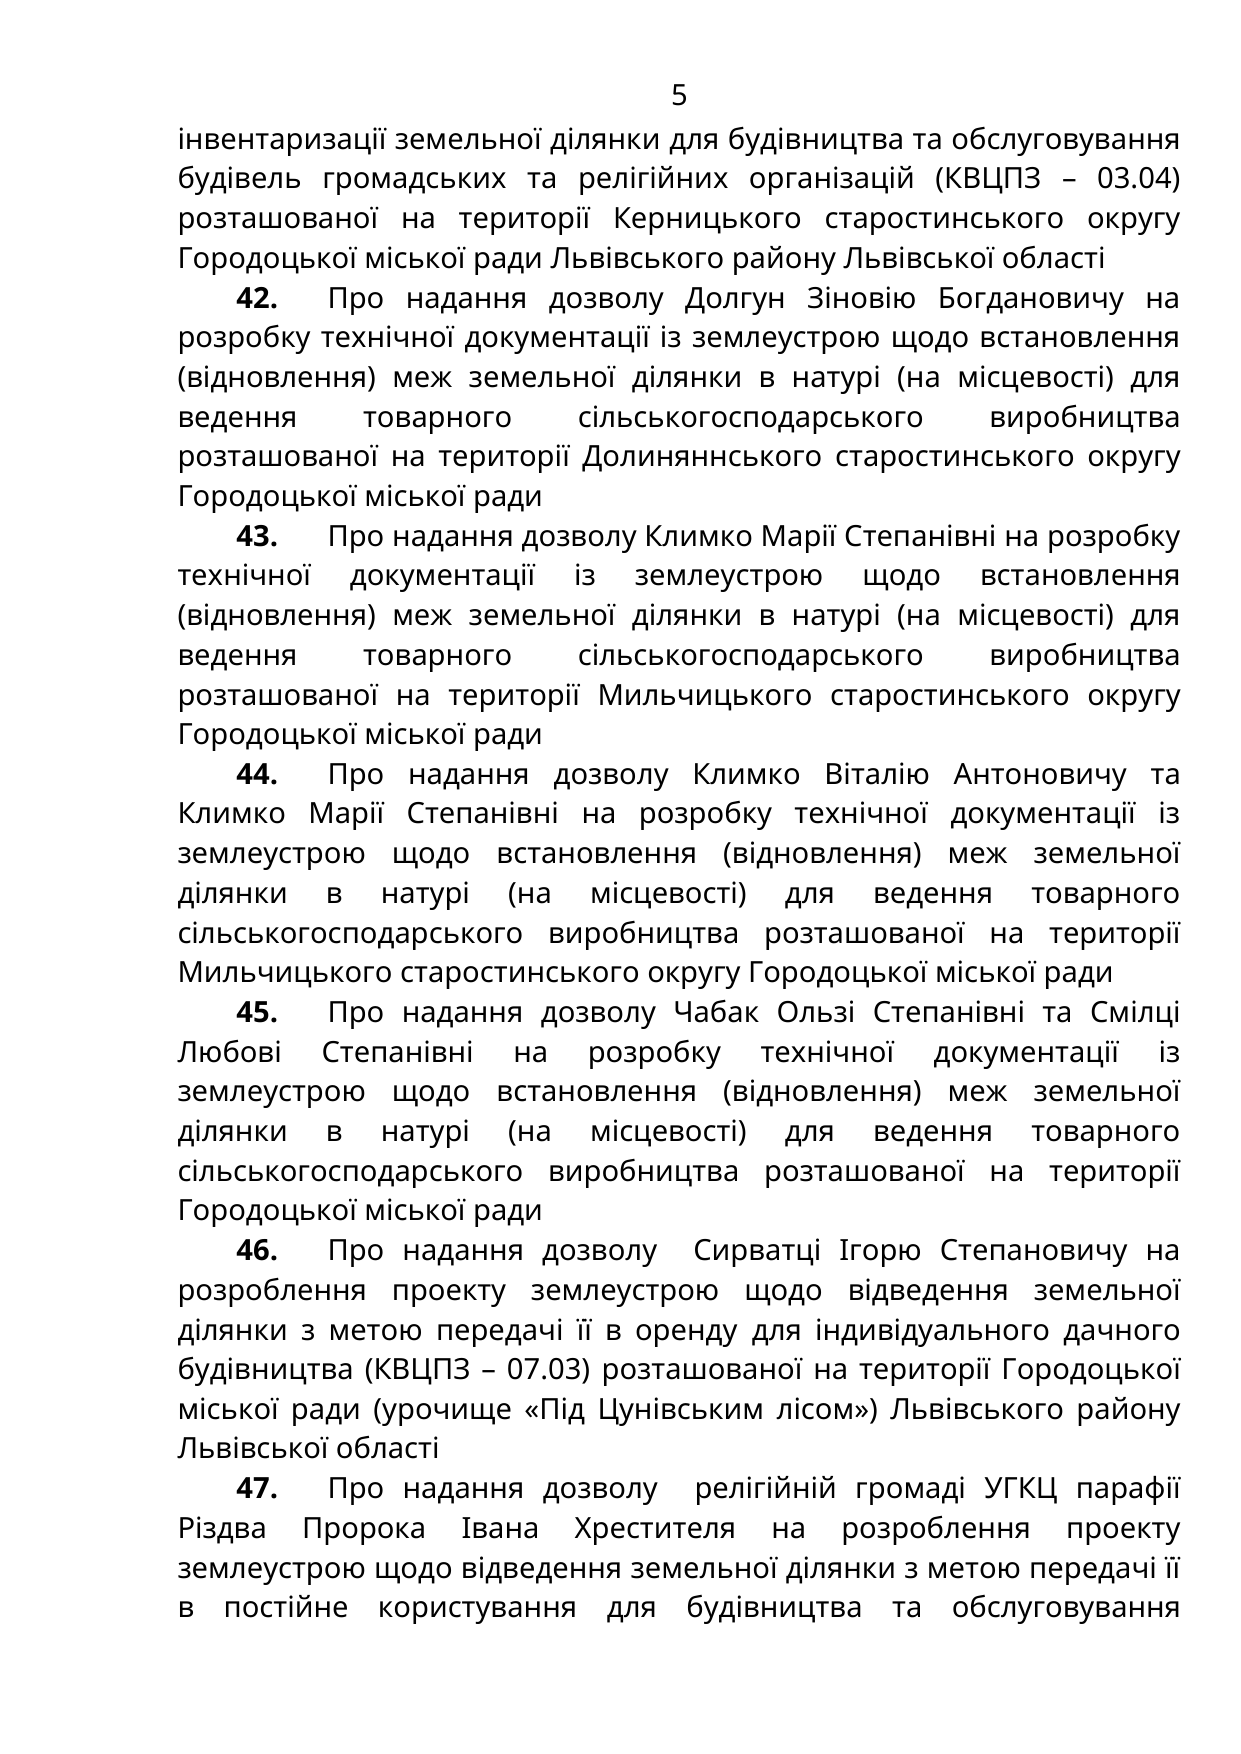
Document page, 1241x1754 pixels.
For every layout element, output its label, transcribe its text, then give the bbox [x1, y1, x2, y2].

list Про надання дозволу Чабак Ользі Степанівні та Смілці Любові Степанівні на розробку технічної документації із землеустрою щодо встановлення (відновлення) меж земельної ділянки в натурі (на місцевості) для ведення товарного сільськогосподарського виробництва розташованої на території Городоцької міської ради [177, 991, 1181, 1229]
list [177, 1467, 1181, 1626]
list Про надання дозволу Климко Віталію Антоновичу та Климко Марії Степанівні на розробку технічної документації із землеустрою щодо встановлення (відновлення) меж земельної ділянки в натурі (на місцевості) для ведення товарного сільськогосподарського виробництва розташованої на території Мильчицького старостинського округу Городоцької міської ради [177, 753, 1181, 991]
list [177, 118, 1181, 277]
list Про надання дозволу Сирватці Ігорю Степановичу на розроблення проекту землеустрою щодо відведення земельної ділянки з метою передачі її в оренду для індивідуального дачного будівництва (КВЦПЗ – 07.03) розташованої на території Городоцької міської ради (урочище «Під Цунівським лісом») Львівського району Львівської області [177, 1229, 1181, 1467]
list Про надання дозволу Климко Марії Степанівні на розробку технічної документації із землеустрою щодо встановлення (відновлення) меж земельної ділянки в натурі (на місцевості) для ведення товарного сільськогосподарського виробництва розташованої на території Мильчицького старостинського округу Городоцької міської ради [177, 515, 1181, 753]
list Про надання дозволу Долгун Зіновію Богдановичу на розробку технічної документації із землеустрою щодо встановлення (відновлення) меж земельної ділянки в натурі (на місцевості) для ведення товарного сільськогосподарського виробництва розташованої на території Долиняннського старостинського округу Городоцької міської ради [177, 277, 1181, 515]
